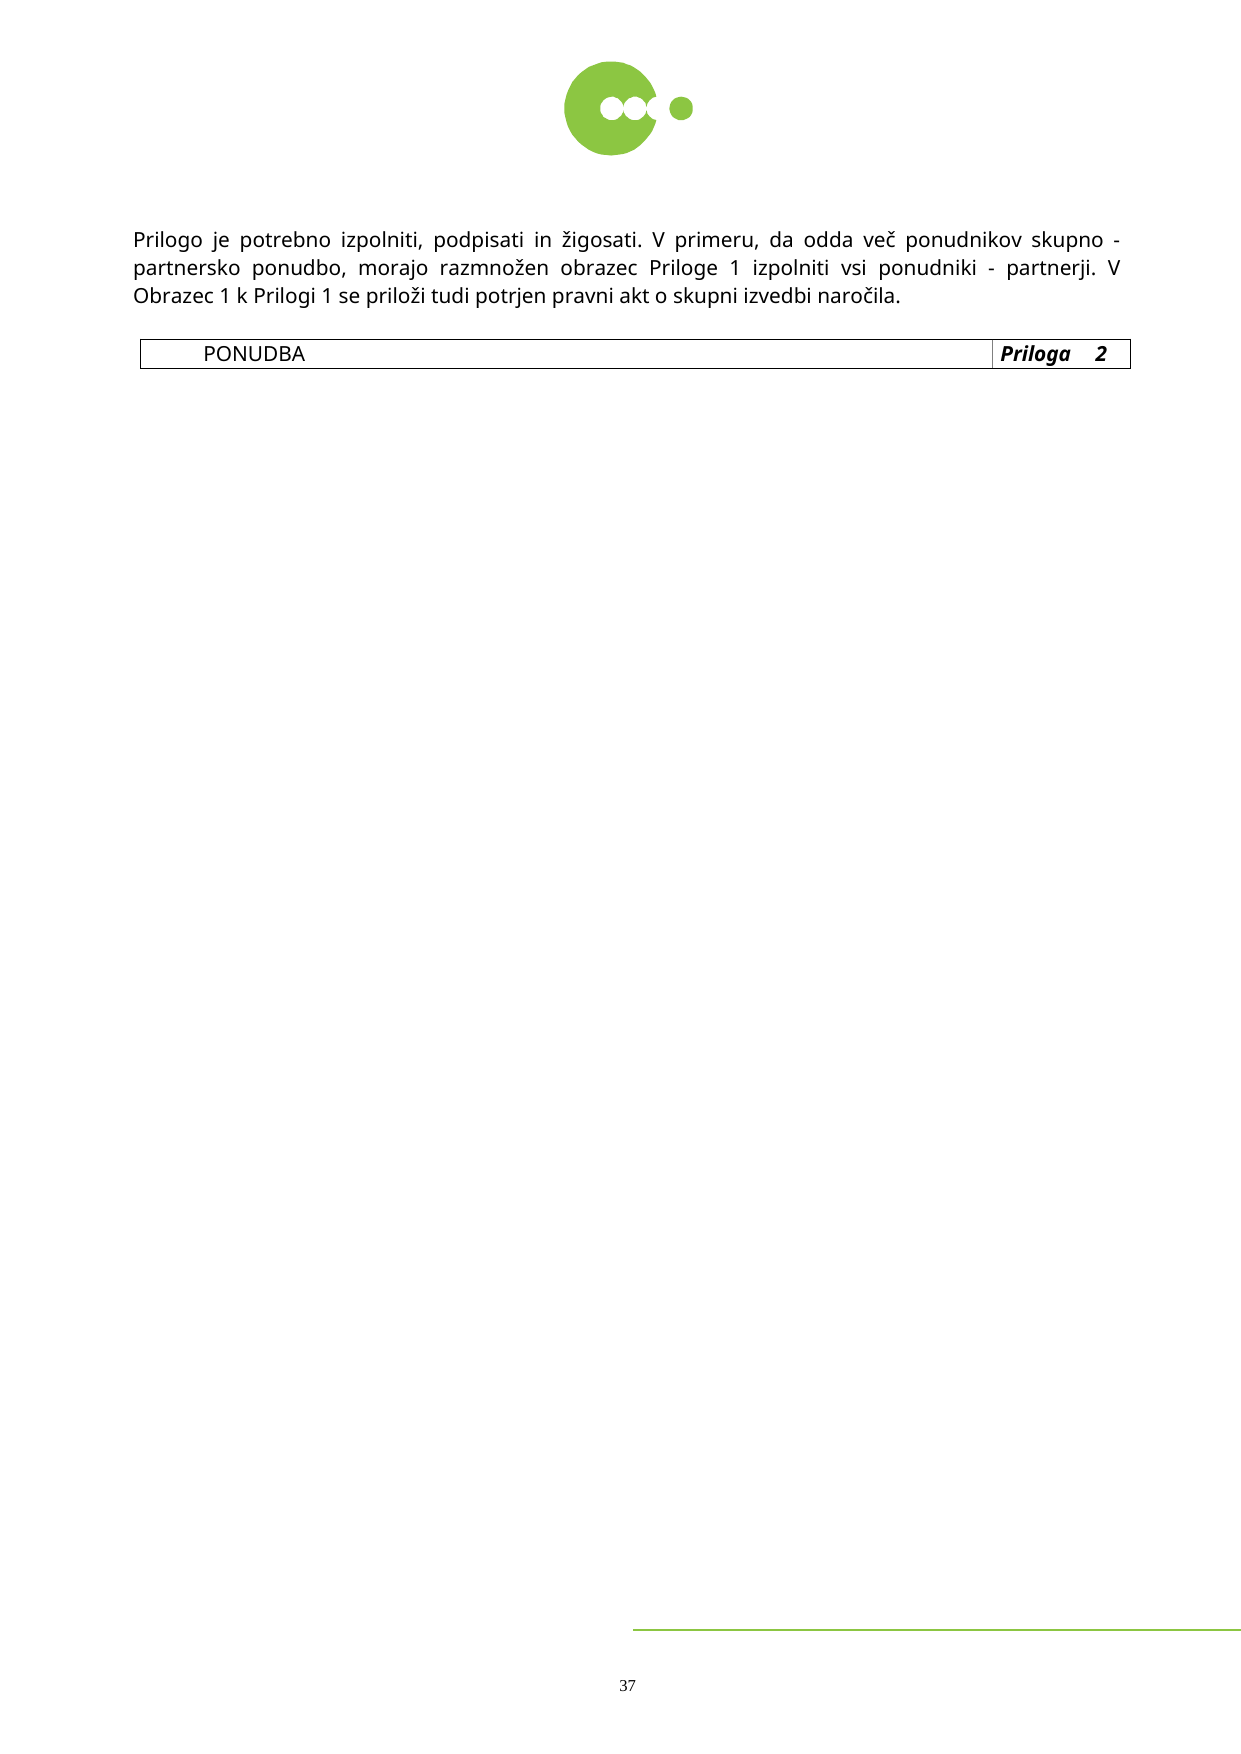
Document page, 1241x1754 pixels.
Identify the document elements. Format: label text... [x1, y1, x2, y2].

table_header PONUDBA [196, 340, 992, 368]
table_header Priloga [993, 340, 1088, 368]
table_header [141, 340, 196, 368]
table_header 2 [1088, 340, 1130, 368]
text Prilogo je potrebno izpolniti, podpisati in žigosati. V primeru, da odda več ponudnikov skupno - partnersko ponudbo, morajo razmnožen obrazec Priloge 1 izpolniti vsi ponudniki - partnerji. V Obrazec 1 k Prilogi 1 se priloži tudi potrjen pravni akt o skupni izvedbi naročila. [133, 225, 1122, 310]
